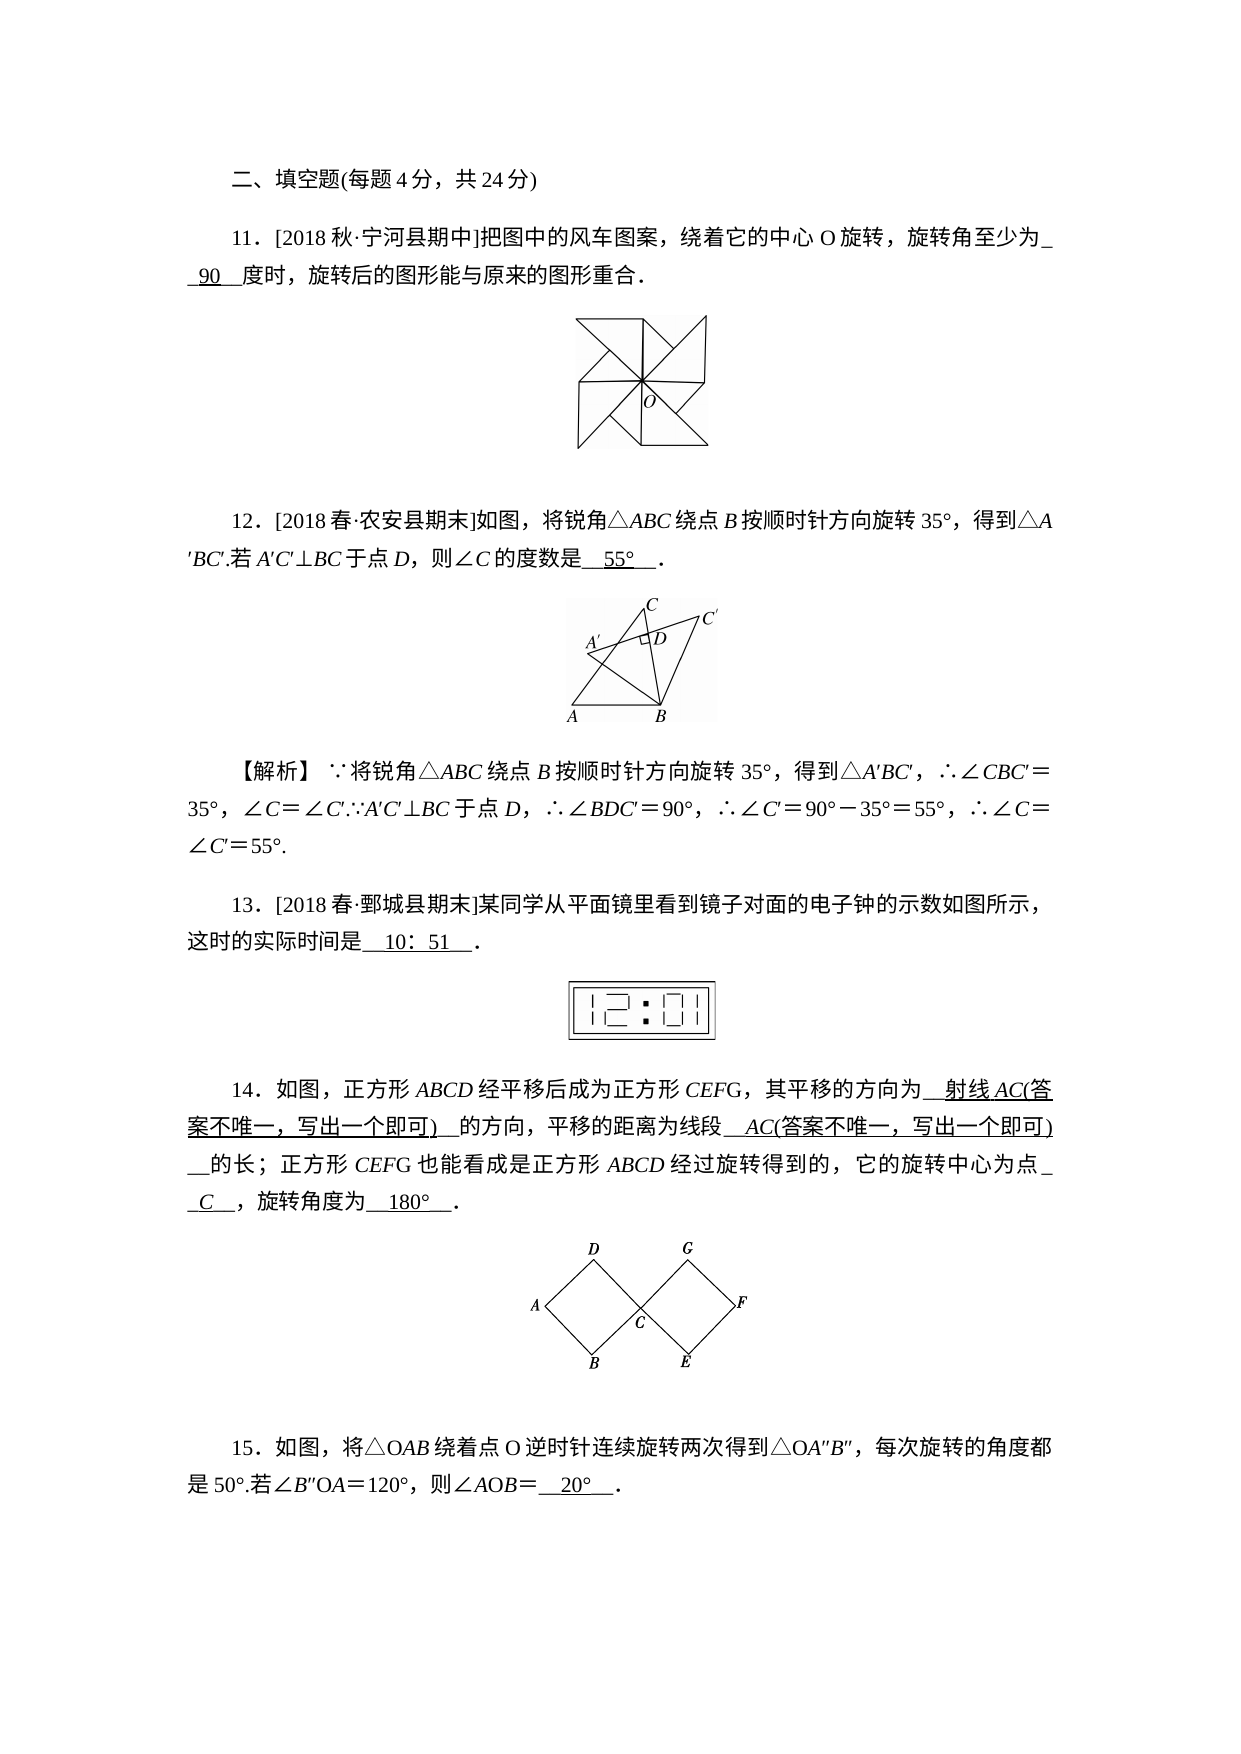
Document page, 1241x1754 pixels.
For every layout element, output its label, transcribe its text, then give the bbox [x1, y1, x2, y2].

text 【解析】 ∵将锐角△ABC绕点B按顺时针方向旋转35°，得到△A′BC′，∴∠CBC′＝35°，∠C＝∠C′.∵A′C′⊥BC于点D，∴∠BDC′＝90°，∴∠C′＝90°－35°＝55°，∴∠C＝∠C′＝55°. [187, 753, 1053, 861]
text 13．[2018春·鄄城县期末]某同学从平面镜里看到镜子对面的电子钟的示数如图所示，这时的实际时间是__10：51__． [187, 886, 1053, 956]
text 11．[2018秋·宁河县期中]把图中的风车图案，绕着它的中心O旋转，旋转角至少为__90__度时，旋转后的图形能与原来的图形重合． [187, 220, 1053, 290]
text 12．[2018春·农安县期末]如图，将锐角△ABC绕点B按顺时针方向旋转35°，得到△A′BC′.若A′C′⊥BC于点D，则∠C的度数是__55°__． [187, 503, 1053, 573]
picture [575, 315, 709, 449]
text 14．如图，正方形ABCD经平移后成为正方形CEFG，其平移的方向为__射线AC(答案不唯一，写出一个即可)__的方向，平移的距离为线段__AC(答案不唯一，写出一个即可)__的长；正方形CEFG也能看成是正方形ABCD经过旋转得到的，它的旋转中心为点__C__，旋转角度为__180°__． [187, 1072, 1053, 1216]
picture [566, 598, 718, 722]
text 15．如图，将△OAB绕着点O逆时针连续旋转两次得到△OA″B″，每次旋转的角度都是50°.若∠B″OA＝120°，则∠AOB＝__20°__． [187, 1429, 1053, 1499]
picture [568, 981, 716, 1040]
text 二、填空题(每题4分，共24分) [187, 162, 1053, 194]
